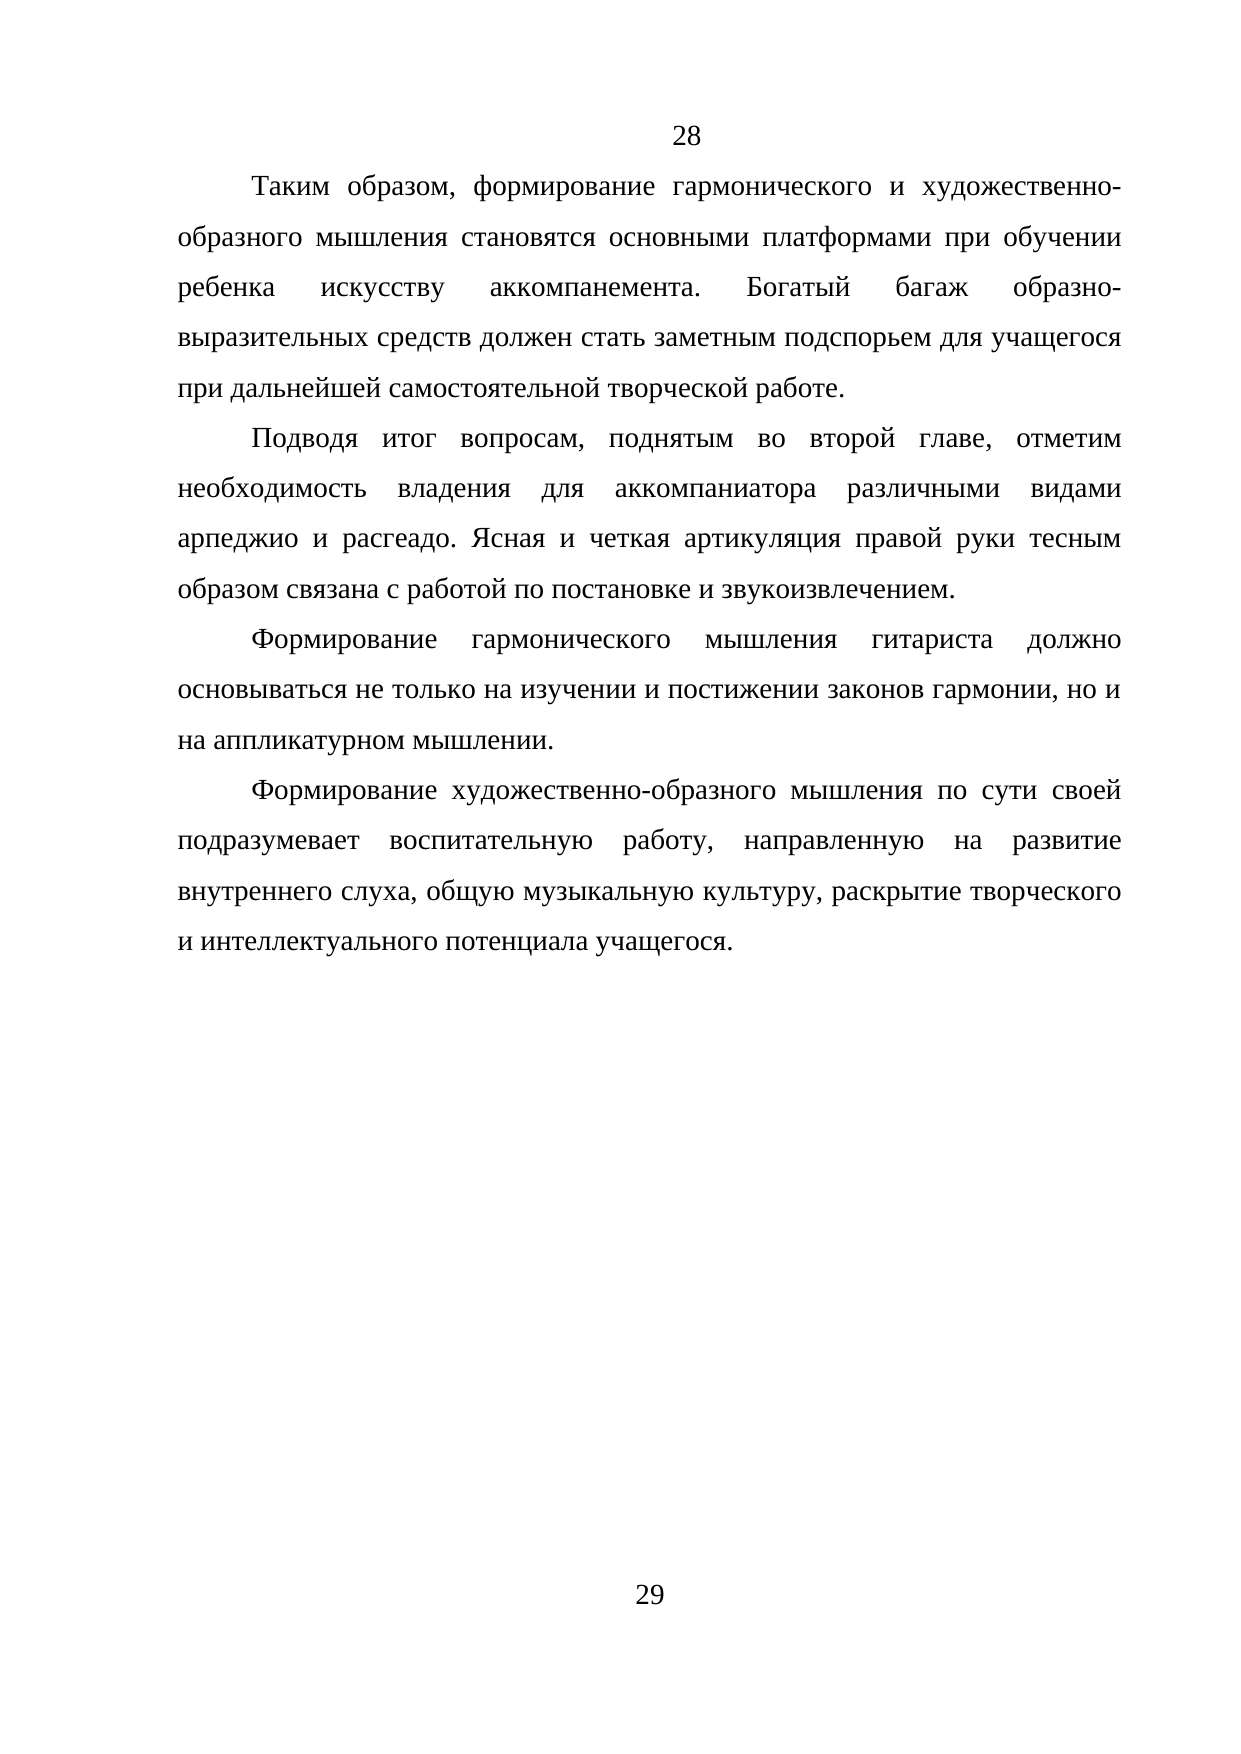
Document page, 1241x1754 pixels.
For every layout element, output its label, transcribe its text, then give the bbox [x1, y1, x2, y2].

text Таким образом, формирование гармонического и художественно-образного мышления становятся основными платформами при обучении ребенка искусству аккомпанемента. Богатый багаж образно-выразительных средств должен стать заметным подспорьем для учащегося при дальнейшей самостоятельной творческой работе. [177, 168, 1122, 403]
text 28 [177, 118, 1122, 152]
text Формирование гармонического мышления гитариста должно основываться не только на изучении и постижении законов гармонии, но и на аппликатурном мышлении. [177, 621, 1122, 755]
text 29 [177, 1577, 1122, 1611]
text Подводя итог вопросам, поднятым во второй главе, отметим необходимость владения для аккомпаниатора различными видами арпеджио и расгеадо. Ясная и четкая артикуляция правой руки тесным образом связана с работой по постановке и звукоизвлечением. [177, 420, 1122, 604]
text Формирование художественно-образного мышления по сути своей подразумевает воспитательную работу, направленную на развитие внутреннего слуха, общую музыкальную культуру, раскрытие творческого и интеллектуального потенциала учащегося. [177, 772, 1122, 957]
